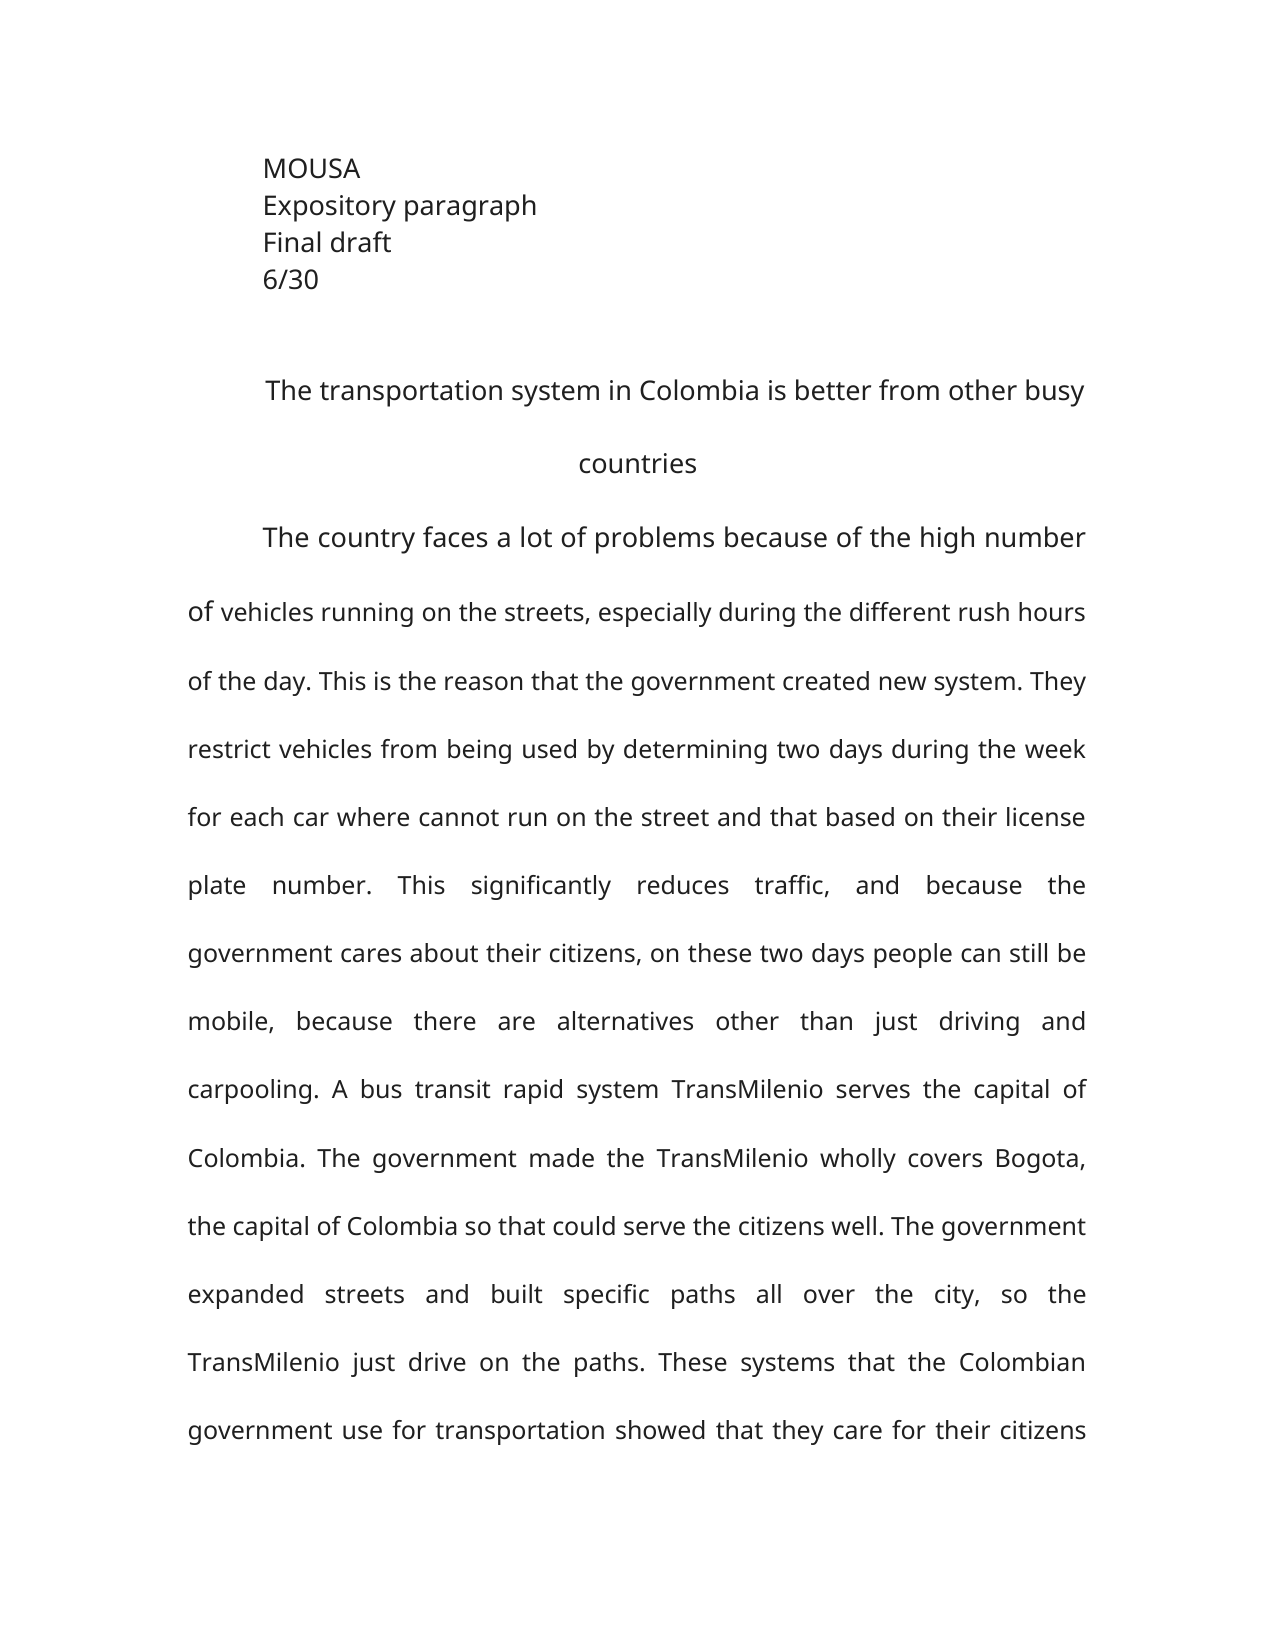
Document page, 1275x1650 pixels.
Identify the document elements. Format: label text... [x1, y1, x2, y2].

text Expository paragraph [187, 187, 1087, 224]
text 6/30 [187, 261, 1087, 297]
text Final draft [187, 224, 1087, 261]
text The transportation system in Colombia is better from other busy countries [187, 371, 1087, 482]
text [187, 519, 1087, 1447]
text MOUSA [187, 150, 1087, 187]
